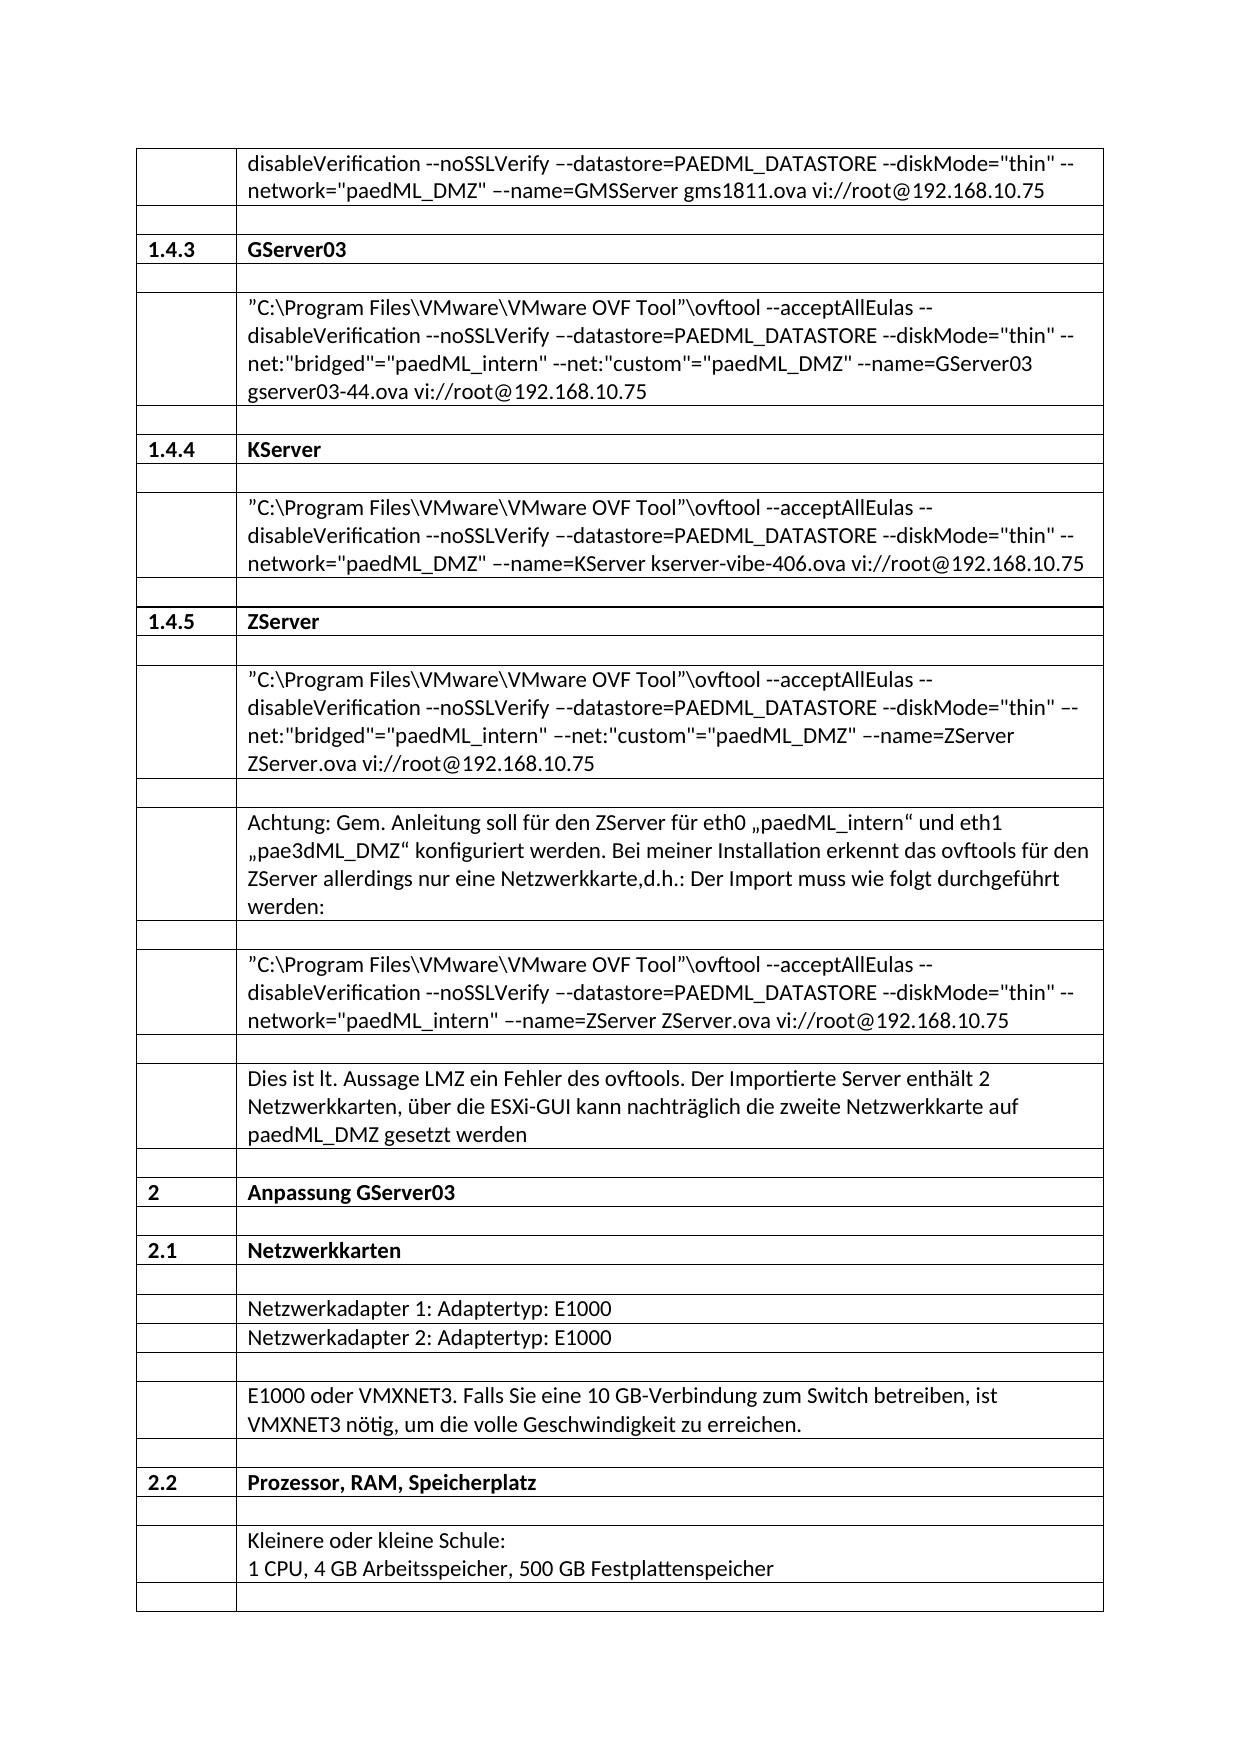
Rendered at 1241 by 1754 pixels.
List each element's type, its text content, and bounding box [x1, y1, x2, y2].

table_cell [237, 1207, 1103, 1235]
table_cell ZServer [237, 608, 1103, 635]
table_cell [237, 1149, 1103, 1177]
table_cell 2 [137, 1178, 236, 1206]
table_cell [237, 779, 1103, 807]
table_cell [137, 464, 236, 492]
table_cell ”C:\Program Files\VMware\VMware OVF Tool”\ovftool --acceptAllEulas --disableVerification --noSSLVerify –-datastore=PAEDML_DATASTORE --diskMode="thin" --network="paedML_intern" –-name=ZServer ZServer.ova vi://root@192.168.10.75 [237, 950, 1103, 1034]
table_cell Netzwerkkarten [237, 1236, 1103, 1264]
table_cell Kleinere oder kleine Schule: 1 CPU, 4 GB Arbeitsspeicher, 500 GB Festplattenspeicher [237, 1526, 1103, 1582]
table_cell Anpassung GServer03 [237, 1178, 1103, 1206]
table_cell KServer [237, 435, 1103, 463]
table_cell [137, 206, 236, 234]
table_cell [237, 464, 1103, 492]
table_cell [137, 1295, 236, 1322]
table_cell ”C:\Program Files\VMware\VMware OVF Tool”\ovftool --acceptAllEulas --disableVerification --noSSLVerify –-datastore=PAEDML_DATASTORE --diskMode="thin" --network="paedML_DMZ" –-name=KServer kserver-vibe-406.ova vi://root@192.168.10.75 [237, 493, 1103, 577]
table_cell 2.1 [137, 1236, 236, 1264]
table_cell [137, 1583, 236, 1611]
table_cell [137, 1324, 236, 1352]
table_cell Netzwerkadapter 2: Adaptertyp: E1000 [237, 1324, 1103, 1352]
table_cell [137, 493, 236, 577]
table_cell [137, 1149, 236, 1177]
table_cell [137, 1064, 236, 1148]
table_cell [137, 1265, 236, 1293]
table_cell [237, 1439, 1103, 1467]
table_cell GServer03 [237, 235, 1103, 263]
table_cell 2.2 [137, 1468, 236, 1496]
table_cell [137, 1035, 236, 1063]
table_cell [137, 779, 236, 807]
table_cell E1000 oder VMXNET3. Falls Sie eine 10 GB-Verbindung zum Switch betreiben, ist VMXNET3 nötig, um die volle Geschwindigkeit zu erreichen. [237, 1382, 1103, 1438]
table_cell 1.4.3 [137, 235, 236, 263]
table_cell [137, 950, 236, 1034]
table_cell 1.4.5 [137, 608, 236, 635]
table_cell [237, 636, 1103, 664]
table_cell [237, 1497, 1103, 1525]
table_cell [237, 206, 1103, 234]
table_cell [237, 1353, 1103, 1381]
table_cell [237, 1583, 1103, 1611]
table_cell [237, 1265, 1103, 1293]
table_cell 1.4.4 [137, 435, 236, 463]
table_cell [137, 293, 236, 405]
table_cell [137, 1439, 236, 1467]
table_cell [237, 149, 1103, 205]
table_cell [137, 578, 236, 606]
table_cell [237, 406, 1103, 434]
table_cell Dies ist lt. Aussage LMZ ein Fehler des ovftools. Der Importierte Server enthält 2 Netzwerkkarten, über die ESXi-GUI kann nachträglich die zweite Netzwerkkarte auf paedML_DMZ gesetzt werden [237, 1064, 1103, 1148]
table_cell Achtung: Gem. Anleitung soll für den ZServer für eth0 „paedML_intern“ und eth1 „pae3dML_DMZ“ konfiguriert werden. Bei meiner Installation erkennt das ovftools für den ZServer allerdings nur eine Netzwerkkarte,d.h.: Der Import muss wie folgt durchgeführt werden: [237, 808, 1103, 920]
table_cell [137, 264, 236, 292]
table_cell [237, 921, 1103, 949]
table_cell [237, 264, 1103, 292]
table_cell [137, 1207, 236, 1235]
table_cell [137, 1382, 236, 1438]
table_cell ”C:\Program Files\VMware\VMware OVF Tool”\ovftool --acceptAllEulas --disableVerification --noSSLVerify –-datastore=PAEDML_DATASTORE --diskMode="thin" --net:"bridged"="paedML_intern" --net:"custom"="paedML_DMZ" --name=GServer03 gserver03-44.ova vi://root@192.168.10.75 [237, 293, 1103, 405]
table_cell [237, 578, 1103, 606]
table_cell [137, 1353, 236, 1381]
table_cell Netzwerkadapter 1: Adaptertyp: E1000 [237, 1295, 1103, 1322]
table_cell [137, 1497, 236, 1525]
table_cell [137, 149, 236, 205]
table_cell [137, 666, 236, 778]
table_cell Prozessor, RAM, Speicherplatz [237, 1468, 1103, 1496]
table_cell [137, 636, 236, 664]
table_cell [137, 808, 236, 920]
table_cell [137, 1526, 236, 1582]
table_cell ”C:\Program Files\VMware\VMware OVF Tool”\ovftool --acceptAllEulas --disableVerification --noSSLVerify –-datastore=PAEDML_DATASTORE --diskMode="thin" –-net:"bridged"="paedML_intern" –-net:"custom"="paedML_DMZ" –-name=ZServer ZServer.ova vi://root@192.168.10.75 [237, 666, 1103, 778]
table_cell [137, 406, 236, 434]
table_cell [237, 1035, 1103, 1063]
table_cell [137, 921, 236, 949]
